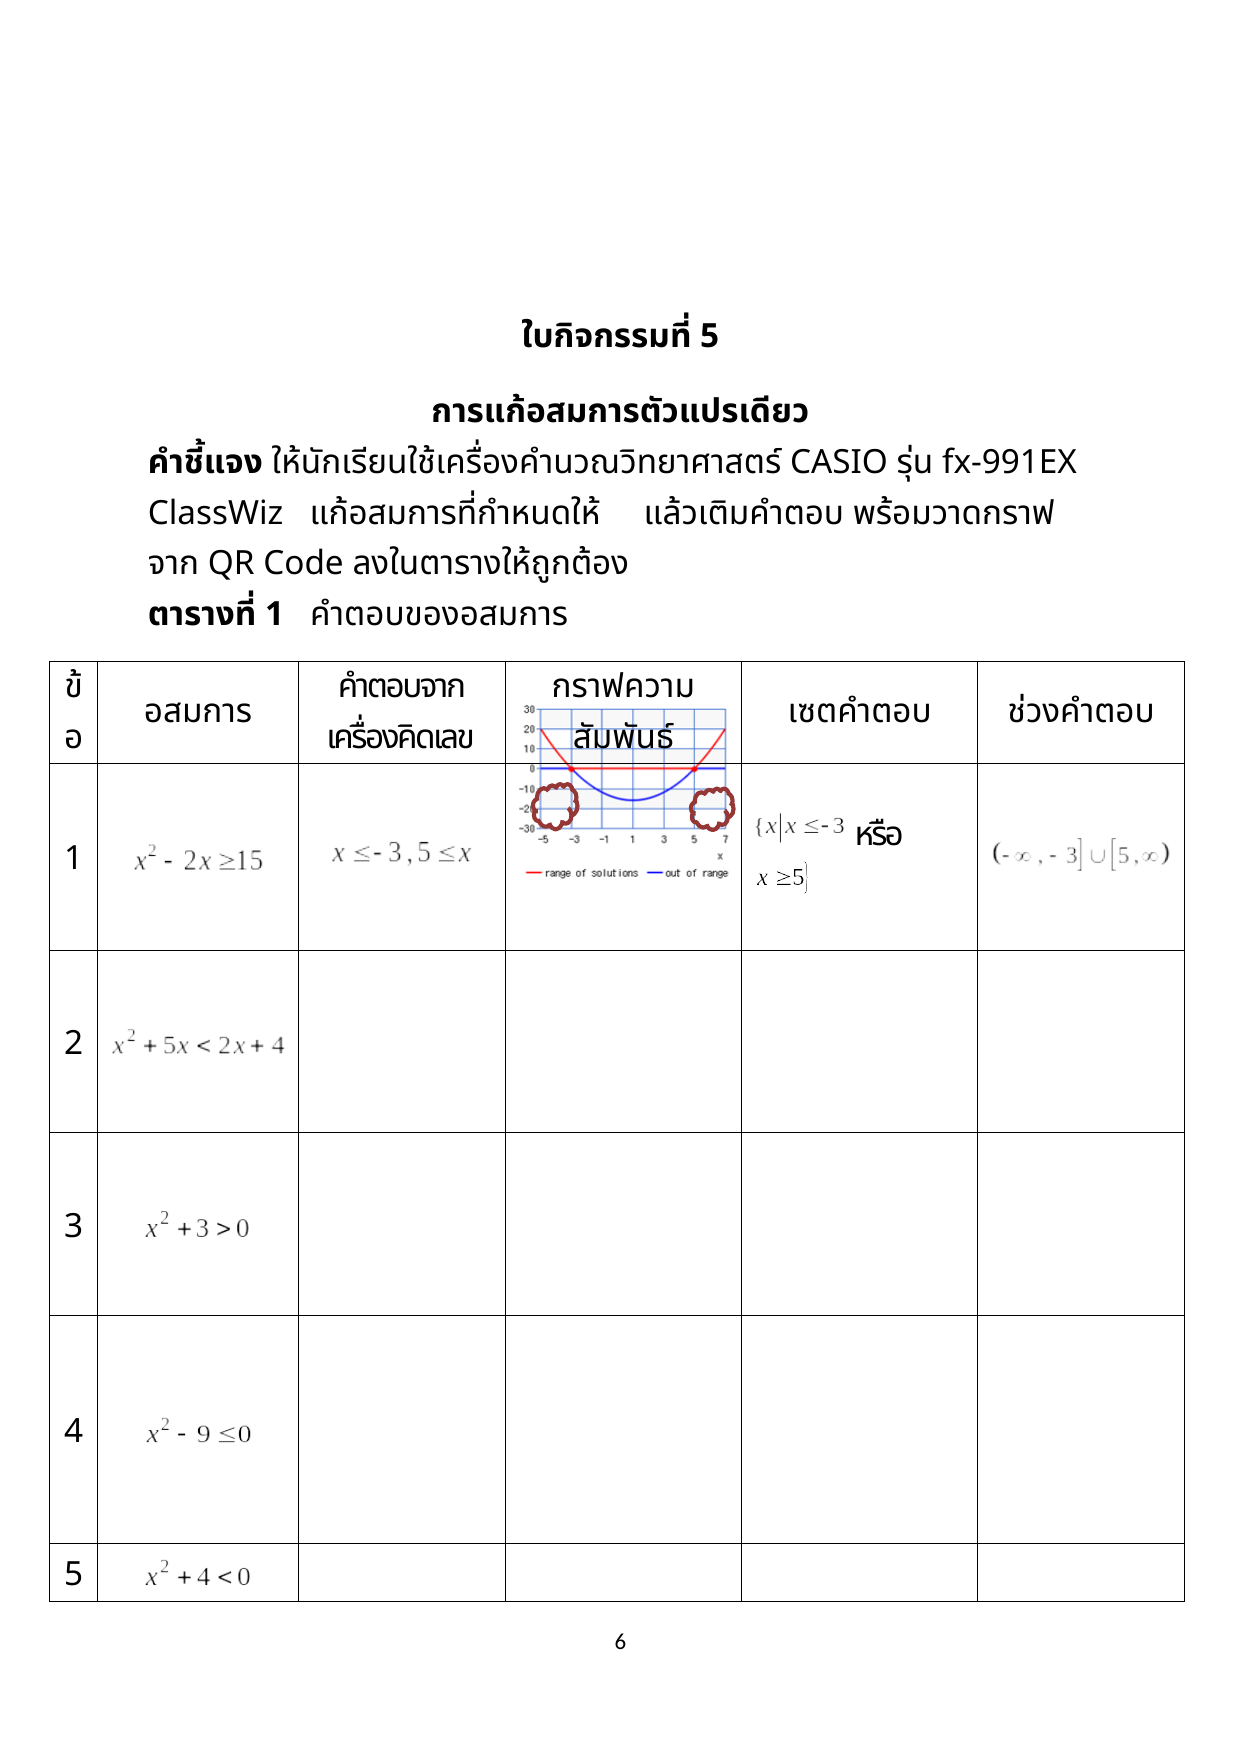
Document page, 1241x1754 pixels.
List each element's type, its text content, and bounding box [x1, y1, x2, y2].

table_header อสมการ [98, 662, 298, 763]
table_cell [978, 1316, 1184, 1543]
table_cell [742, 1544, 977, 1601]
table_cell [506, 951, 741, 1132]
table_cell [742, 1316, 977, 1543]
table_cell [299, 1316, 505, 1543]
text ใบกิจกรรมที่ 5 [148, 312, 1092, 362]
table_header ช่วงคำตอบ [978, 662, 1184, 763]
table_header กราฟความสัมพันธ์ [506, 662, 741, 763]
table_cell [506, 1316, 741, 1543]
table_cell [978, 764, 1184, 949]
table_cell [98, 1544, 298, 1601]
table_cell [506, 1544, 741, 1601]
table_cell [742, 951, 977, 1132]
text คำชี้แจง ให้นักเรียนใช้เครื่องคำนวณวิทยาศาสตร์ CASIO รุ่น fx-991EX ClassWiz แก้อสมการที่กำหนดให้ แล้วเติมคำตอบ พร้อมวาดกราฟจาก QR Code ลงในตารางให้ถูกต้อง [148, 438, 1092, 590]
table_header ข้อ [50, 662, 97, 763]
table_cell 4 [50, 1316, 97, 1543]
table_header เซตคำตอบ [742, 662, 977, 763]
text การแก้อสมการตัวแปรเดียว [148, 387, 1092, 438]
table_cell 3 [50, 1133, 97, 1315]
table_cell [98, 1133, 298, 1315]
table_cell [978, 1133, 1184, 1315]
table_cell [978, 1544, 1184, 1601]
table_cell [299, 764, 505, 949]
table_cell [299, 1544, 505, 1601]
table_cell [98, 764, 298, 949]
table_cell [742, 1133, 977, 1315]
table_cell 5 [50, 1544, 97, 1601]
table_cell 1 [50, 764, 97, 949]
table_cell [978, 951, 1184, 1132]
table_cell [98, 951, 298, 1132]
table_cell [299, 951, 505, 1132]
table_cell 2 [50, 951, 97, 1132]
table_cell [98, 1316, 298, 1543]
table_cell [506, 764, 741, 949]
table_cell [506, 1133, 741, 1315]
text ตารางที่ 1 คำตอบของอสมการ [148, 590, 1092, 640]
table_cell [299, 1133, 505, 1315]
table_cell หรือ [742, 764, 977, 949]
table_header คำตอบจากเครื่องคิดเลข [299, 662, 505, 763]
